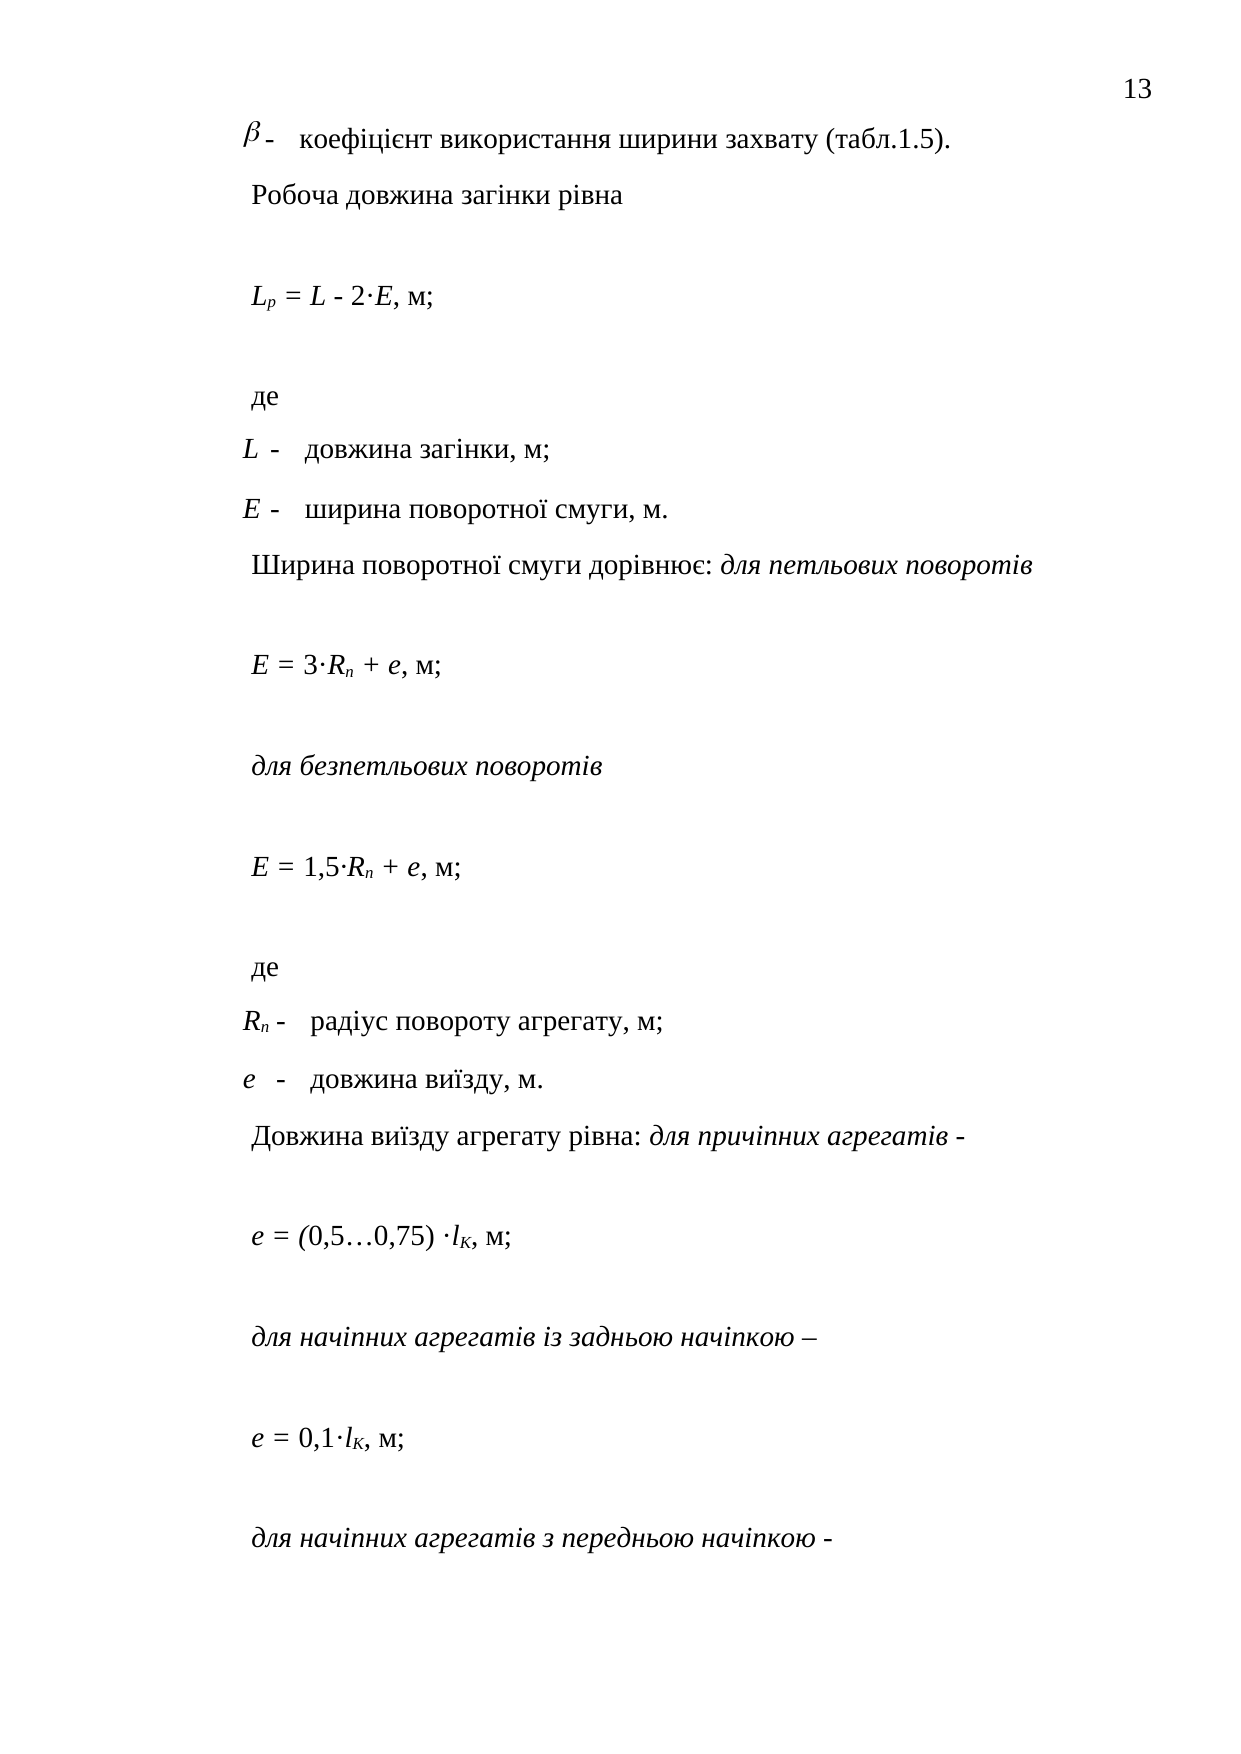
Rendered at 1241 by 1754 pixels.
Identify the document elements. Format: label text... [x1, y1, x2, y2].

table_header - [273, 1000, 307, 1059]
text Довжина виїзду агрегату рівна: для причіпних агрегатів - [177, 1118, 1152, 1151]
text для начіпних агрегатів із задньою начіпкою – [177, 1319, 1152, 1353]
table_cell ширина поворотної смуги, м. [298, 488, 1111, 547]
text Lp = L - 2·E, м; [177, 278, 1152, 311]
text Е = 1,5·Rп + е, м; [177, 849, 1152, 882]
table_header - [262, 118, 296, 177]
table_header Rn [166, 1000, 273, 1059]
table_header [166, 118, 262, 177]
text де [177, 949, 1152, 983]
text для безпетльових поворотів [177, 748, 1152, 782]
text е = 0,1·lК, м; [177, 1420, 1152, 1453]
table_header - [264, 429, 298, 488]
table_cell - [264, 488, 298, 547]
table_cell Е [166, 488, 263, 547]
table_cell - [273, 1059, 307, 1118]
text е = (0,5…0,75) ·lК, м; [177, 1218, 1152, 1252]
table_header довжина загінки, м; [298, 429, 1111, 488]
table_cell е [166, 1059, 273, 1118]
table_cell довжина виїзду, м. [307, 1059, 1111, 1118]
text Робоча довжина загінки рівна [177, 177, 1152, 211]
table_header радіус повороту агрегату, м; [307, 1000, 1111, 1059]
table_header L [166, 429, 263, 488]
text Ширина поворотної смуги дорівнює: для петльових поворотів [177, 547, 1152, 580]
table_header коефіцієнт використання ширини захвату (табл.1.5). [296, 118, 1111, 177]
text де [177, 378, 1152, 412]
text для начіпних агрегатів з передньою начіпкою - [177, 1520, 1152, 1554]
text Е = 3·Rп + е, м; [177, 647, 1152, 681]
